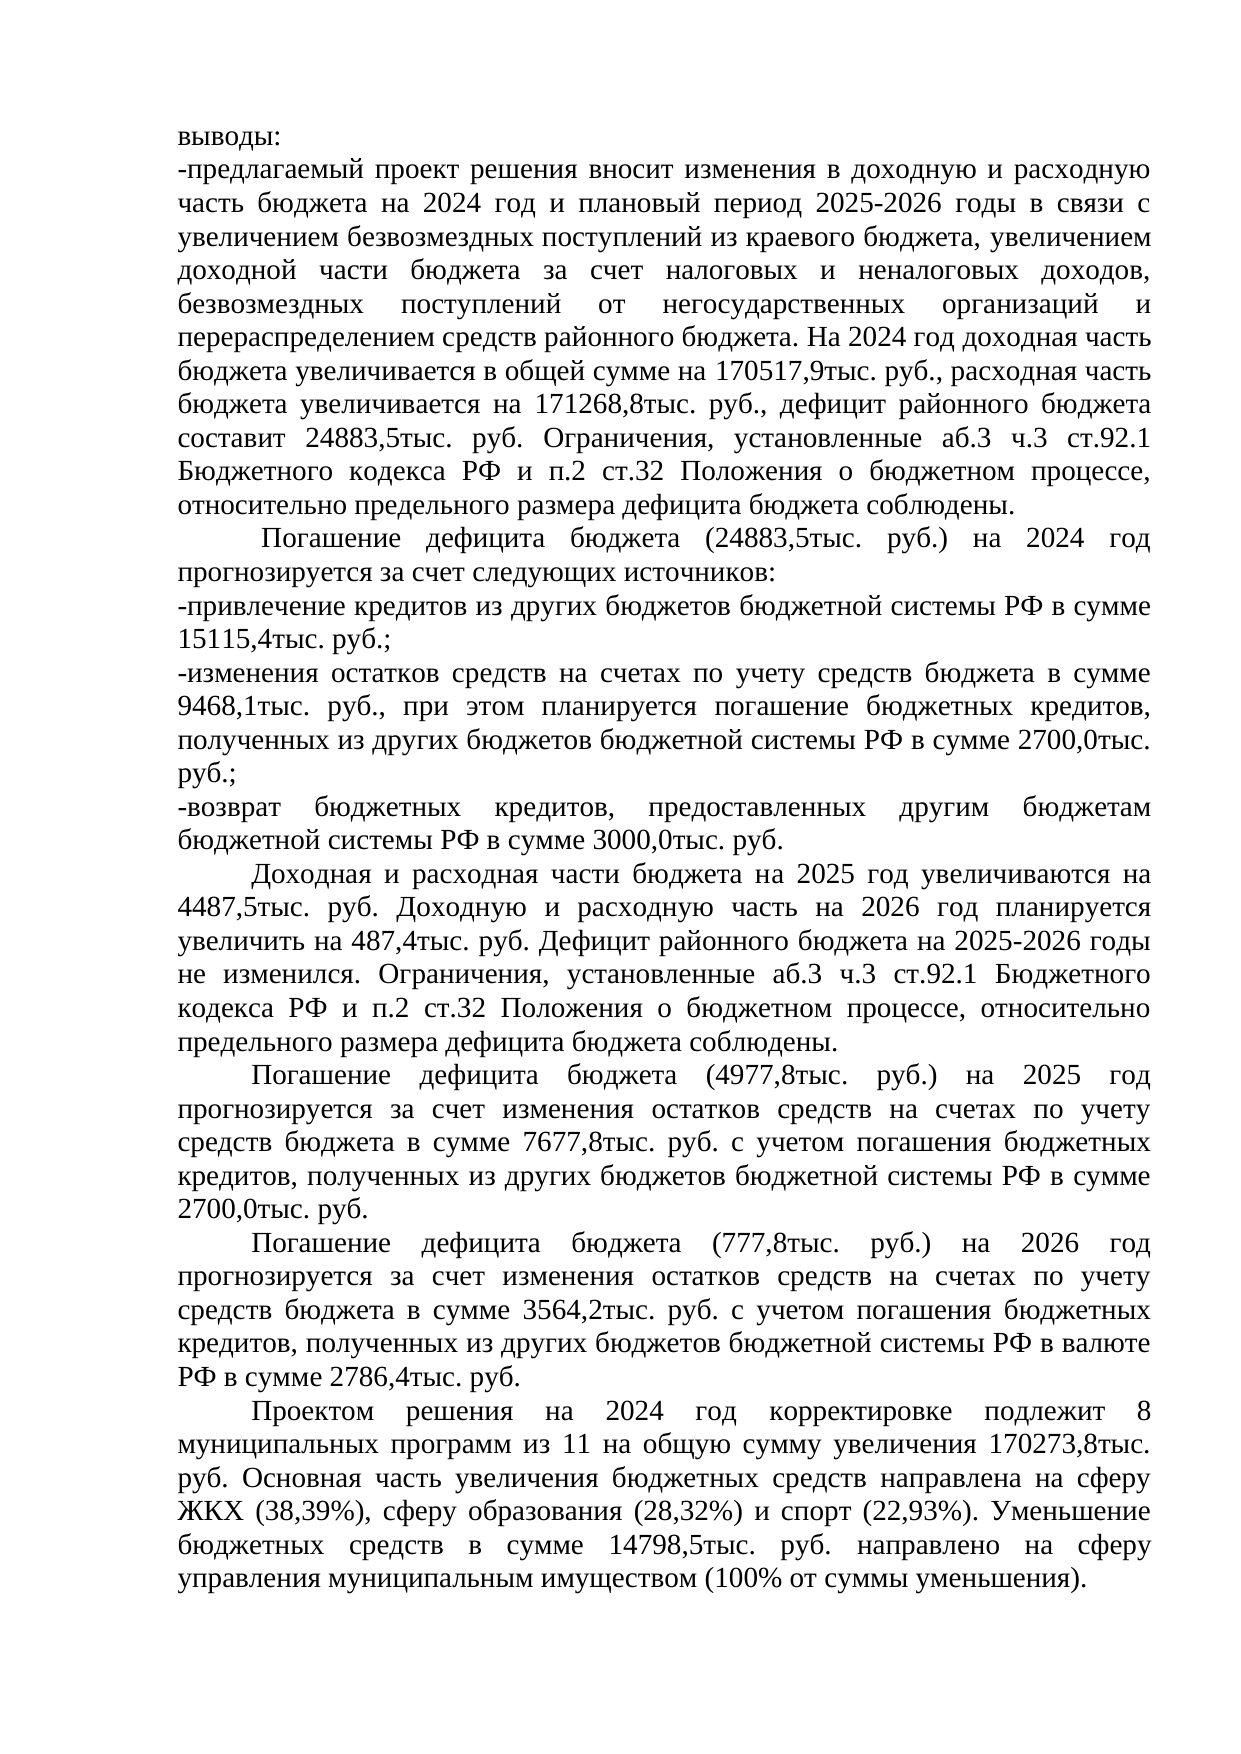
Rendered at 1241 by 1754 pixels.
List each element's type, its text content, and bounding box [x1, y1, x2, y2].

text -изменения остатков средств на счетах по учету средств бюджета в сумме 9468,1тыс. руб., при этом планируется погашение бюджетных кредитов, полученных из других бюджетов бюджетной системы РФ в сумме 2700,0тыс. руб.; [177, 655, 1152, 789]
text Погашение дефицита бюджета (4977,8тыс. руб.) на 2025 год прогнозируется за счет изменения остатков средств на счетах по учету средств бюджета в сумме 7677,8тыс. руб. с учетом погашения бюджетных кредитов, полученных из других бюджетов бюджетной системы РФ в сумме 2700,0тыс. руб. [177, 1057, 1152, 1225]
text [177, 118, 1152, 152]
text Погашение дефицита бюджета (24883,5тыс. руб.) на 2024 год прогнозируется за счет следующих источников: [177, 521, 1152, 588]
text Проектом решения на 2024 год корректировке подлежит 8 муниципальных программ из 11 на общую сумму увеличения 170273,8тыс. руб. Основная часть увеличения бюджетных средств направлена на сферу ЖКХ (38,39%), сферу образования (28,32%) и спорт (22,93%). Уменьшение бюджетных средств в сумме 14798,5тыс. руб. направлено на сферу управления муниципальным имуществом (100% от суммы уменьшения). [177, 1393, 1152, 1594]
text Доходная и расходная части бюджета на 2025 год увеличиваются на 4487,5тыс. руб. Доходную и расходную часть на 2026 год планируется увеличить на 487,4тыс. руб. Дефицит районного бюджета на 2025-2026 годы не изменился. Ограничения, установленные аб.3 ч.3 ст.92.1 Бюджетного кодекса РФ и п.2 ст.32 Положения о бюджетном процессе, относительно предельного размера дефицита бюджета соблюдены. [177, 856, 1152, 1057]
text -возврат бюджетных кредитов, предоставленных другим бюджетам бюджетной системы РФ в сумме 3000,0тыс. руб. [177, 789, 1152, 856]
text Погашение дефицита бюджета (777,8тыс. руб.) на 2026 год прогнозируется за счет изменения остатков средств на счетах по учету средств бюджета в сумме 3564,2тыс. руб. с учетом погашения бюджетных кредитов, полученных из других бюджетов бюджетной системы РФ в валюте РФ в сумме 2786,4тыс. руб. [177, 1225, 1152, 1393]
text -привлечение кредитов из других бюджетов бюджетной системы РФ в сумме 15115,4тыс. руб.; [177, 588, 1152, 655]
text -предлагаемый проект решения вносит изменения в доходную и расходную часть бюджета на 2024 год и плановый период 2025-2026 годы в связи с увеличением безвозмездных поступлений из краевого бюджета, увеличением доходной части бюджета за счет налоговых и неналоговых доходов, безвозмездных поступлений от негосударственных организаций и перераспределением средств районного бюджета. На 2024 год доходная часть бюджета увеличивается в общей сумме на 170517,9тыс. руб., расходная часть бюджета увеличивается на 171268,8тыс. руб., дефицит районного бюджета составит 24883,5тыс. руб. Ограничения, установленные аб.3 ч.3 ст.92.1 Бюджетного кодекса РФ и п.2 ст.32 Положения о бюджетном процессе, относительно предельного размера дефицита бюджета соблюдены. [177, 152, 1152, 521]
